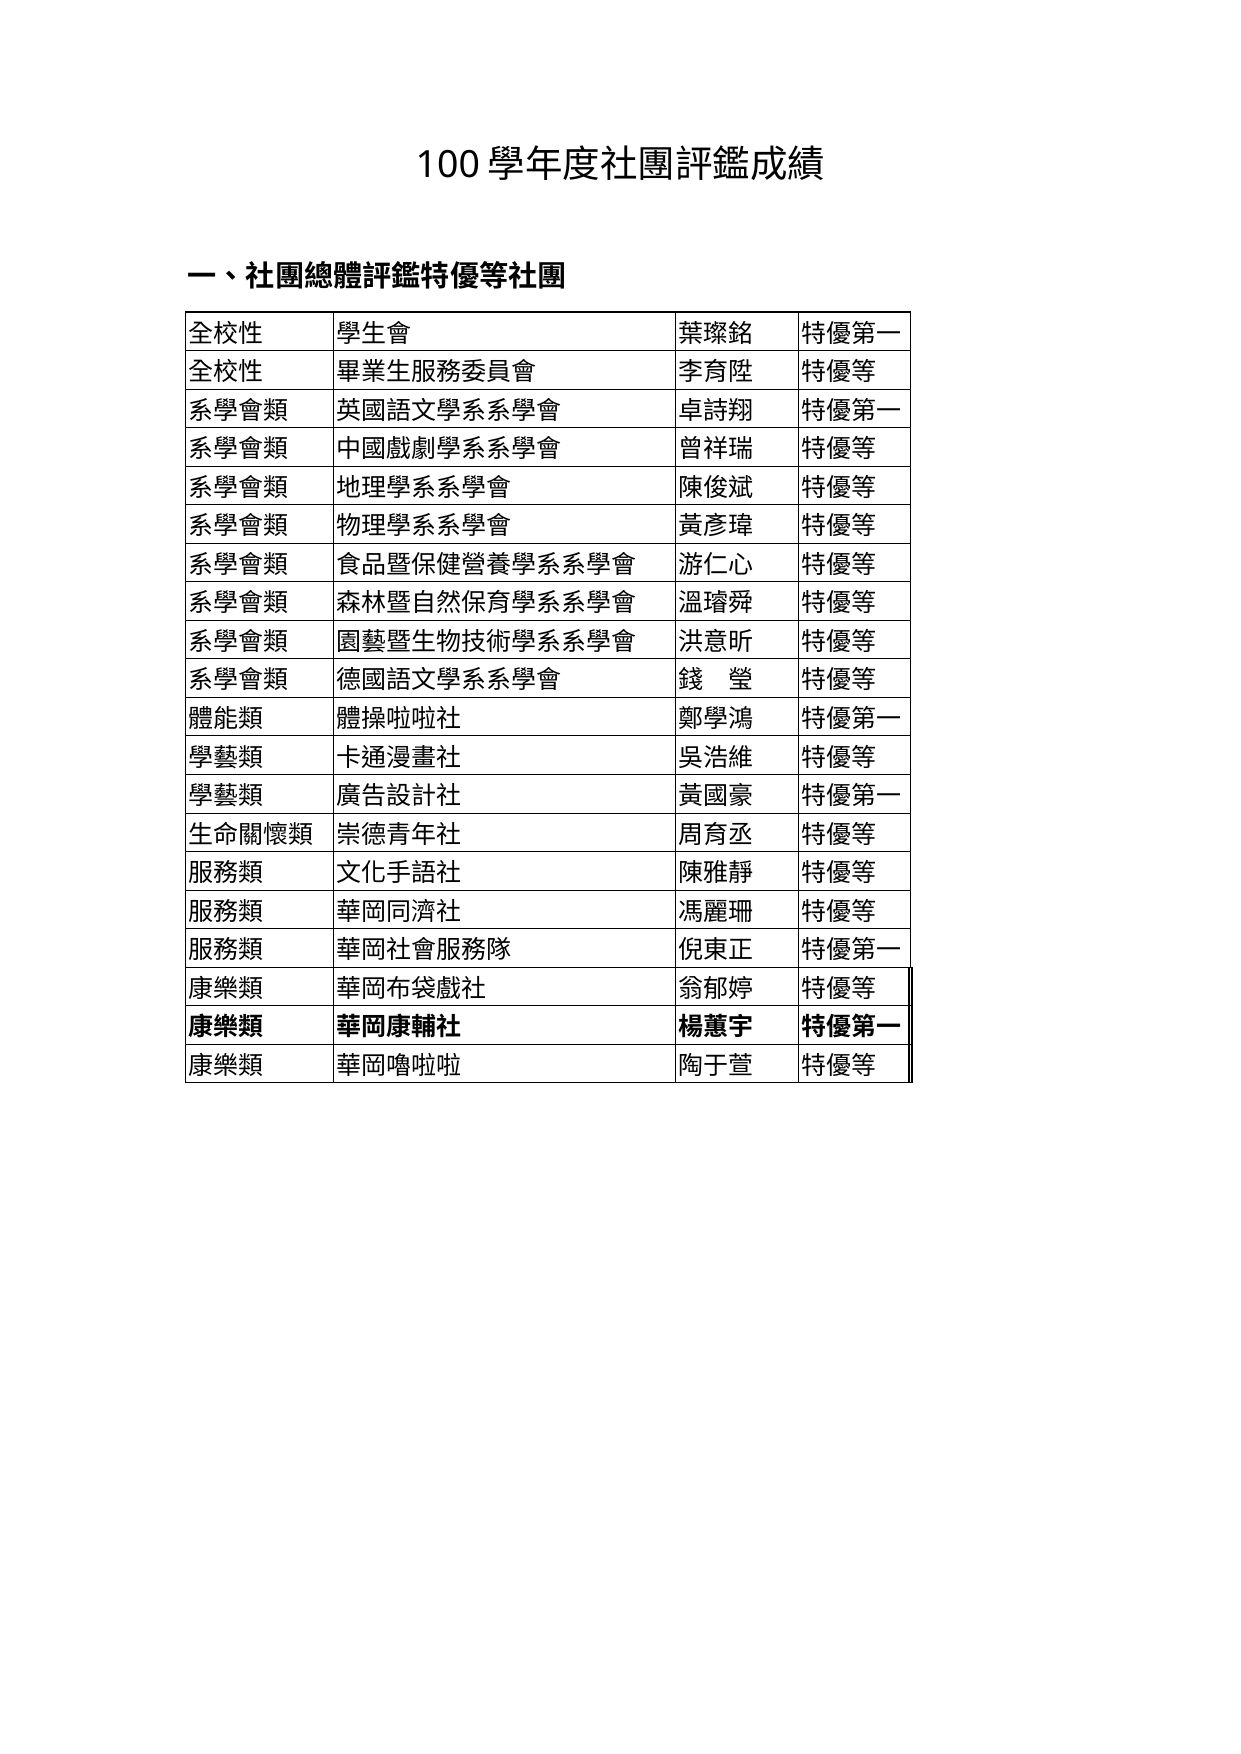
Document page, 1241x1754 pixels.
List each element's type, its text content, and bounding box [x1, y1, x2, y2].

table_header 全校性 [186, 313, 333, 350]
table_cell 崇德青年社 [334, 814, 675, 851]
table_cell 馮麗珊 [676, 891, 798, 928]
table_cell 畢業生服務委員會 [334, 351, 675, 388]
table_cell 華岡同濟社 [334, 891, 675, 928]
table_cell 生命關懷類 [186, 814, 333, 851]
table_cell 系學會類 [186, 505, 333, 543]
table_cell 特優第一 [799, 698, 910, 735]
table_cell 特優第一 [799, 929, 910, 967]
table_cell 系學會類 [186, 621, 333, 658]
table_cell 黃彥瑋 [676, 505, 798, 543]
table_cell 特優等 [799, 659, 910, 697]
table_cell 特優等 [799, 428, 910, 466]
table_cell 學藝類 [186, 736, 333, 774]
table_cell 森林暨自然保育學系系學會 [334, 582, 675, 620]
table_cell 廣告設計社 [334, 775, 675, 812]
table_cell 系學會類 [186, 390, 333, 427]
table_cell 特優第一 [799, 390, 910, 427]
table_cell 學藝類 [186, 775, 333, 812]
table_cell 特優第一 [799, 1006, 908, 1044]
table_cell 陳雅靜 [676, 852, 798, 889]
table_cell 特優等 [799, 736, 910, 774]
table_cell 翁郁婷 [676, 968, 798, 1005]
table_cell 德國語文學系系學會 [334, 659, 675, 697]
table_cell 體操啦啦社 [334, 698, 675, 735]
table_cell 體能類 [186, 698, 333, 735]
table_cell 園藝暨生物技術學系系學會 [334, 621, 675, 658]
table_cell 文化手語社 [334, 852, 675, 889]
table_cell 系學會類 [186, 467, 333, 504]
table_cell 康樂類 [186, 1045, 333, 1082]
table_cell 地理學系系學會 [334, 467, 675, 504]
table_cell 食品暨保健營養學系系學會 [334, 544, 675, 581]
table_header 特優第一 [799, 313, 910, 350]
table_cell 周育丞 [676, 814, 798, 851]
table_cell 中國戲劇學系系學會 [334, 428, 675, 466]
table_cell 特優等 [799, 505, 910, 543]
table_cell 康樂類 [186, 968, 333, 1005]
text 一、社團總體評鑑特優等社團 [187, 236, 1053, 311]
table_cell 服務類 [186, 929, 333, 967]
table_cell 物理學系系學會 [334, 505, 675, 543]
table_cell 楊蕙宇 [676, 1006, 798, 1044]
table_cell 全校性 [186, 351, 333, 388]
table_cell 特優等 [799, 852, 910, 889]
table_cell 錢 瑩 [676, 659, 798, 697]
table_cell 系學會類 [186, 659, 333, 697]
table_cell 特優等 [799, 351, 910, 388]
table_cell 英國語文學系系學會 [334, 390, 675, 427]
table_cell 溫璿舜 [676, 582, 798, 620]
table_cell 卡通漫畫社 [334, 736, 675, 774]
table_cell 黃國豪 [676, 775, 798, 812]
table_cell 曾祥瑞 [676, 428, 798, 466]
table_cell 鄭學鴻 [676, 698, 798, 735]
table_cell 特優等 [799, 814, 910, 851]
text 100學年度社團評鑑成績 [187, 124, 1053, 199]
table_cell 特優等 [799, 1045, 908, 1082]
table_cell 李育陞 [676, 351, 798, 388]
table_cell 系學會類 [186, 582, 333, 620]
table_cell 系學會類 [186, 544, 333, 581]
table_cell 特優等 [799, 968, 908, 1005]
table_cell 游仁心 [676, 544, 798, 581]
table_cell 陶于萱 [676, 1045, 798, 1082]
table_cell 洪意昕 [676, 621, 798, 658]
table_cell 陳俊斌 [676, 467, 798, 504]
table_cell 系學會類 [186, 428, 333, 466]
table_cell 特優等 [799, 621, 910, 658]
table_cell 華岡嚕啦啦 [334, 1045, 675, 1082]
table_cell 吳浩維 [676, 736, 798, 774]
table_cell 特優等 [799, 582, 910, 620]
table_cell 華岡布袋戲社 [334, 968, 675, 1005]
table_header 葉璨銘 [676, 313, 798, 350]
table_cell 華岡康輔社 [334, 1006, 675, 1044]
table_cell 康樂類 [186, 1006, 333, 1044]
table_cell 華岡社會服務隊 [334, 929, 675, 967]
table_cell 卓詩翔 [676, 390, 798, 427]
table_cell 服務類 [186, 891, 333, 928]
table_cell 倪東正 [676, 929, 798, 967]
table_cell 特優等 [799, 891, 910, 928]
table_cell 服務類 [186, 852, 333, 889]
table_header 學生會 [334, 313, 675, 350]
table_cell 特優等 [799, 544, 910, 581]
table_cell 特優等 [799, 467, 910, 504]
table_cell 特優第一 [799, 775, 910, 812]
